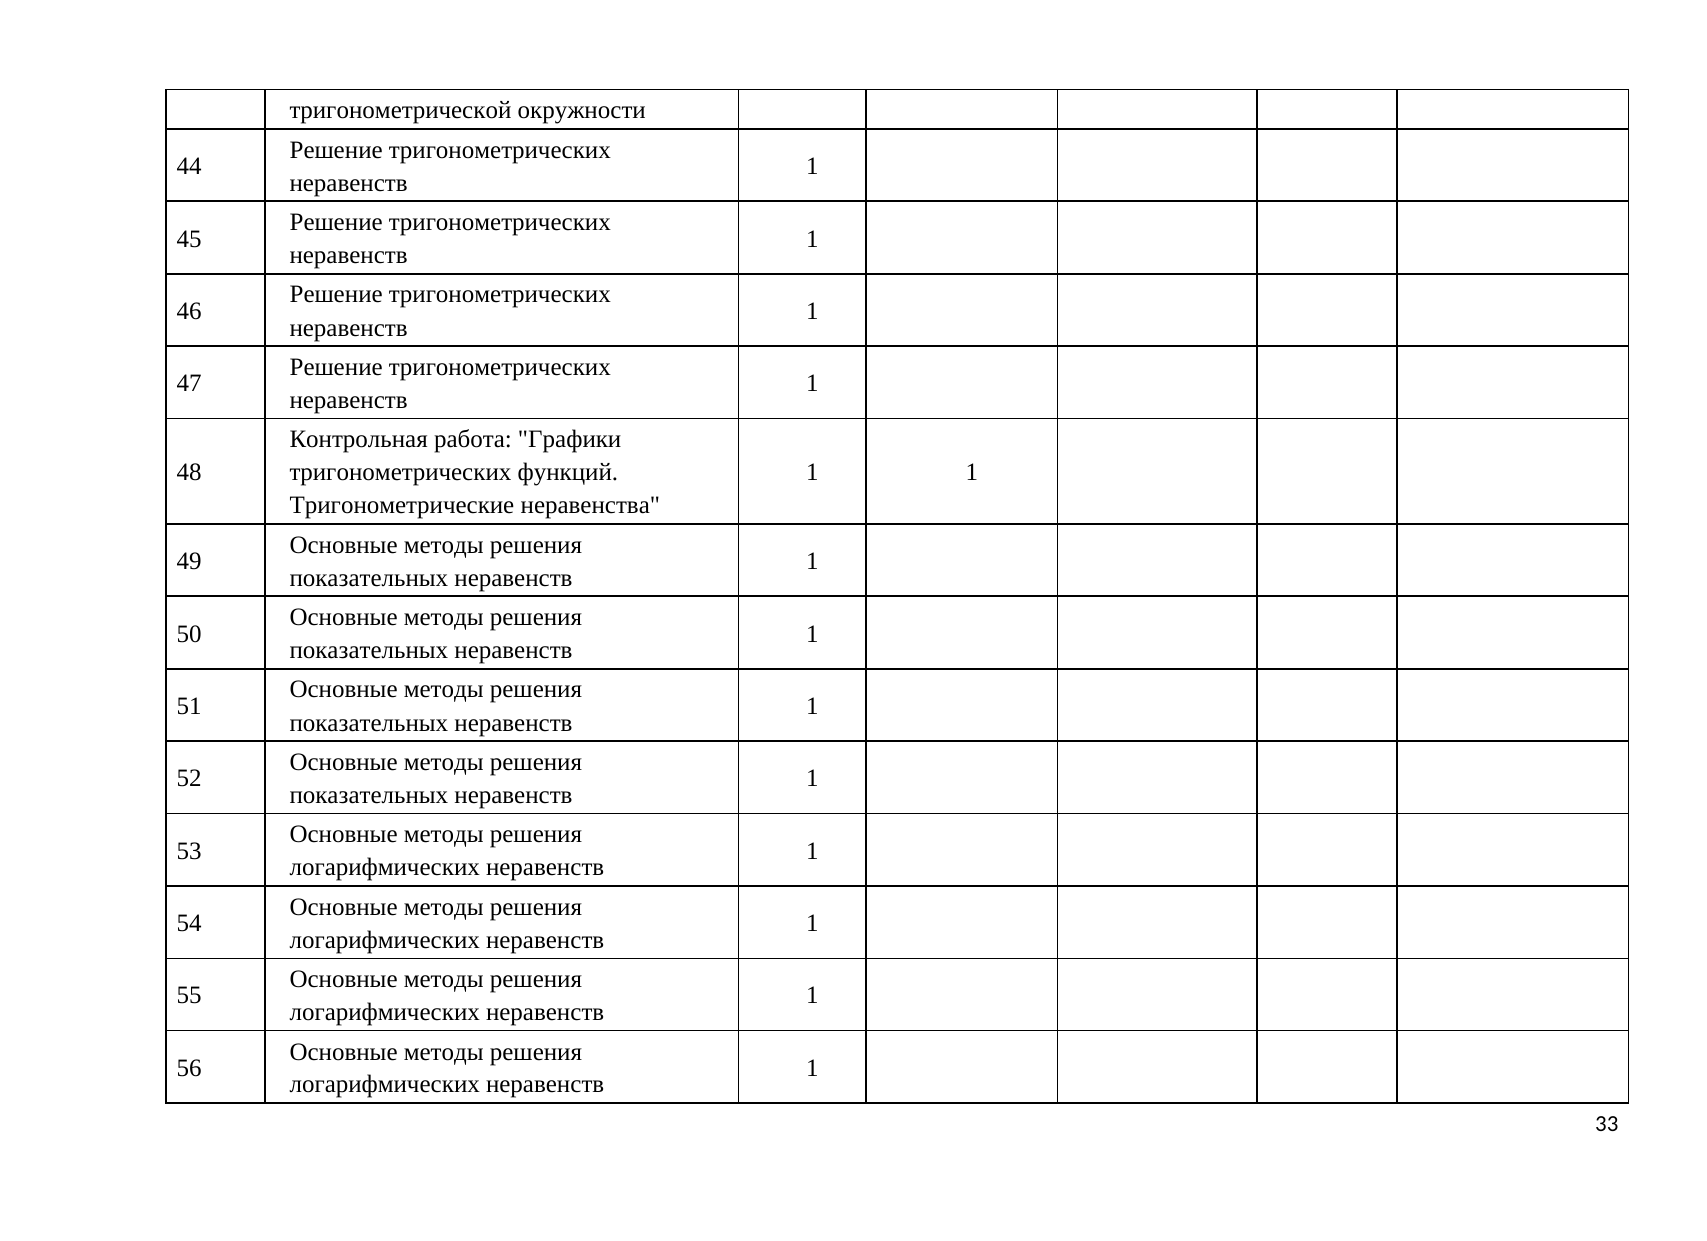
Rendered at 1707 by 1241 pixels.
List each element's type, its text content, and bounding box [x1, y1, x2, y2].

table_cell 50 [167, 597, 264, 668]
table_cell [867, 597, 1057, 668]
table_cell [867, 670, 1057, 740]
table_cell [867, 525, 1057, 595]
table_cell 48 [167, 419, 264, 523]
table_cell 1 [739, 90, 865, 128]
table_cell 1 [739, 814, 865, 885]
table_cell [1398, 347, 1628, 418]
table_cell Основные методы решения показательных неравенств [266, 525, 738, 595]
table_cell [1398, 525, 1628, 595]
table_cell [1398, 202, 1628, 273]
table_cell [1258, 202, 1396, 273]
table_cell [1058, 525, 1256, 595]
table_cell [1258, 419, 1396, 523]
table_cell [266, 90, 738, 128]
table_cell Решение тригонометрических неравенств [266, 130, 738, 200]
table_cell [1258, 275, 1396, 345]
table_cell 55 [167, 959, 264, 1030]
table_cell Основные методы решения логарифмических неравенств [266, 887, 738, 957]
table_cell 1 [739, 347, 865, 418]
table_cell 44 [167, 130, 264, 200]
table_cell [867, 90, 1057, 128]
table_cell [1058, 670, 1256, 740]
table_cell 49 [167, 525, 264, 595]
table_cell 51 [167, 670, 264, 740]
table_cell 1 [739, 887, 865, 957]
table_cell Основные методы решения логарифмических неравенств [266, 814, 738, 885]
table_cell [1398, 130, 1628, 200]
table_cell Решение тригонометрических неравенств [266, 347, 738, 418]
table_cell 1 [739, 419, 865, 523]
table_cell [1398, 814, 1628, 885]
table_cell [1398, 419, 1628, 523]
table_cell Основные методы решения показательных неравенств [266, 670, 738, 740]
table_cell [867, 959, 1057, 1030]
table_cell 1 [739, 597, 865, 668]
table_cell [1398, 742, 1628, 813]
table_cell [1258, 670, 1396, 740]
table_cell Основные методы решения логарифмических неравенств [266, 1031, 738, 1102]
table_cell [1058, 597, 1256, 668]
table_cell 1 [739, 202, 865, 273]
table_cell 56 [167, 1031, 264, 1102]
table_cell [1258, 887, 1396, 957]
table_cell 1 [867, 419, 1057, 523]
table_cell 1 [739, 742, 865, 813]
table_cell [1258, 1031, 1396, 1102]
table_cell 1 [739, 1031, 865, 1102]
table_cell 1 [739, 275, 865, 345]
table_cell [1398, 597, 1628, 668]
table_cell [1258, 130, 1396, 200]
table_cell [1058, 130, 1256, 200]
table_cell [1258, 959, 1396, 1030]
table_cell Контрольная работа: "Графики тригонометрических функций. Тригонометрические неравенства" [266, 419, 738, 523]
table_cell [1398, 670, 1628, 740]
table_cell [1058, 814, 1256, 885]
table_cell [1398, 275, 1628, 345]
table_cell [1258, 525, 1396, 595]
table_cell 1 [739, 130, 865, 200]
table_cell 1 [739, 670, 865, 740]
table_cell 1 [739, 959, 865, 1030]
table_cell [1058, 742, 1256, 813]
table_cell [1058, 419, 1256, 523]
table_cell [1058, 275, 1256, 345]
table_cell [867, 887, 1057, 957]
table_cell Решение тригонометрических неравенств [266, 202, 738, 273]
table_cell [1398, 887, 1628, 957]
table_cell [867, 202, 1057, 273]
table_cell [867, 1031, 1057, 1102]
table_cell 53 [167, 814, 264, 885]
table_cell [1398, 1031, 1628, 1102]
table_cell [1258, 814, 1396, 885]
table_cell 43 [167, 90, 264, 128]
table_cell 45 [167, 202, 264, 273]
table_cell [1058, 347, 1256, 418]
table_cell 52 [167, 742, 264, 813]
table_cell Основные методы решения логарифмических неравенств [266, 959, 738, 1030]
table_cell [1058, 90, 1256, 128]
table_cell [867, 814, 1057, 885]
table_cell 54 [167, 887, 264, 957]
table_cell [867, 130, 1057, 200]
table_cell [1058, 887, 1256, 957]
table_cell [1398, 959, 1628, 1030]
table_cell Решение тригонометрических неравенств [266, 275, 738, 345]
table_cell 47 [167, 347, 264, 418]
table_cell [1258, 90, 1396, 128]
table_cell Основные методы решения показательных неравенств [266, 742, 738, 813]
table_cell [867, 742, 1057, 813]
table_cell 1 [739, 525, 865, 595]
table_cell [1058, 1031, 1256, 1102]
table_cell [1058, 202, 1256, 273]
table_cell [867, 275, 1057, 345]
table_cell [1058, 959, 1256, 1030]
table_cell [1258, 597, 1396, 668]
table_cell [1258, 347, 1396, 418]
table_cell [867, 347, 1057, 418]
table_cell Основные методы решения показательных неравенств [266, 597, 738, 668]
table_cell 46 [167, 275, 264, 345]
table_cell [1398, 90, 1628, 128]
table_cell [1258, 742, 1396, 813]
